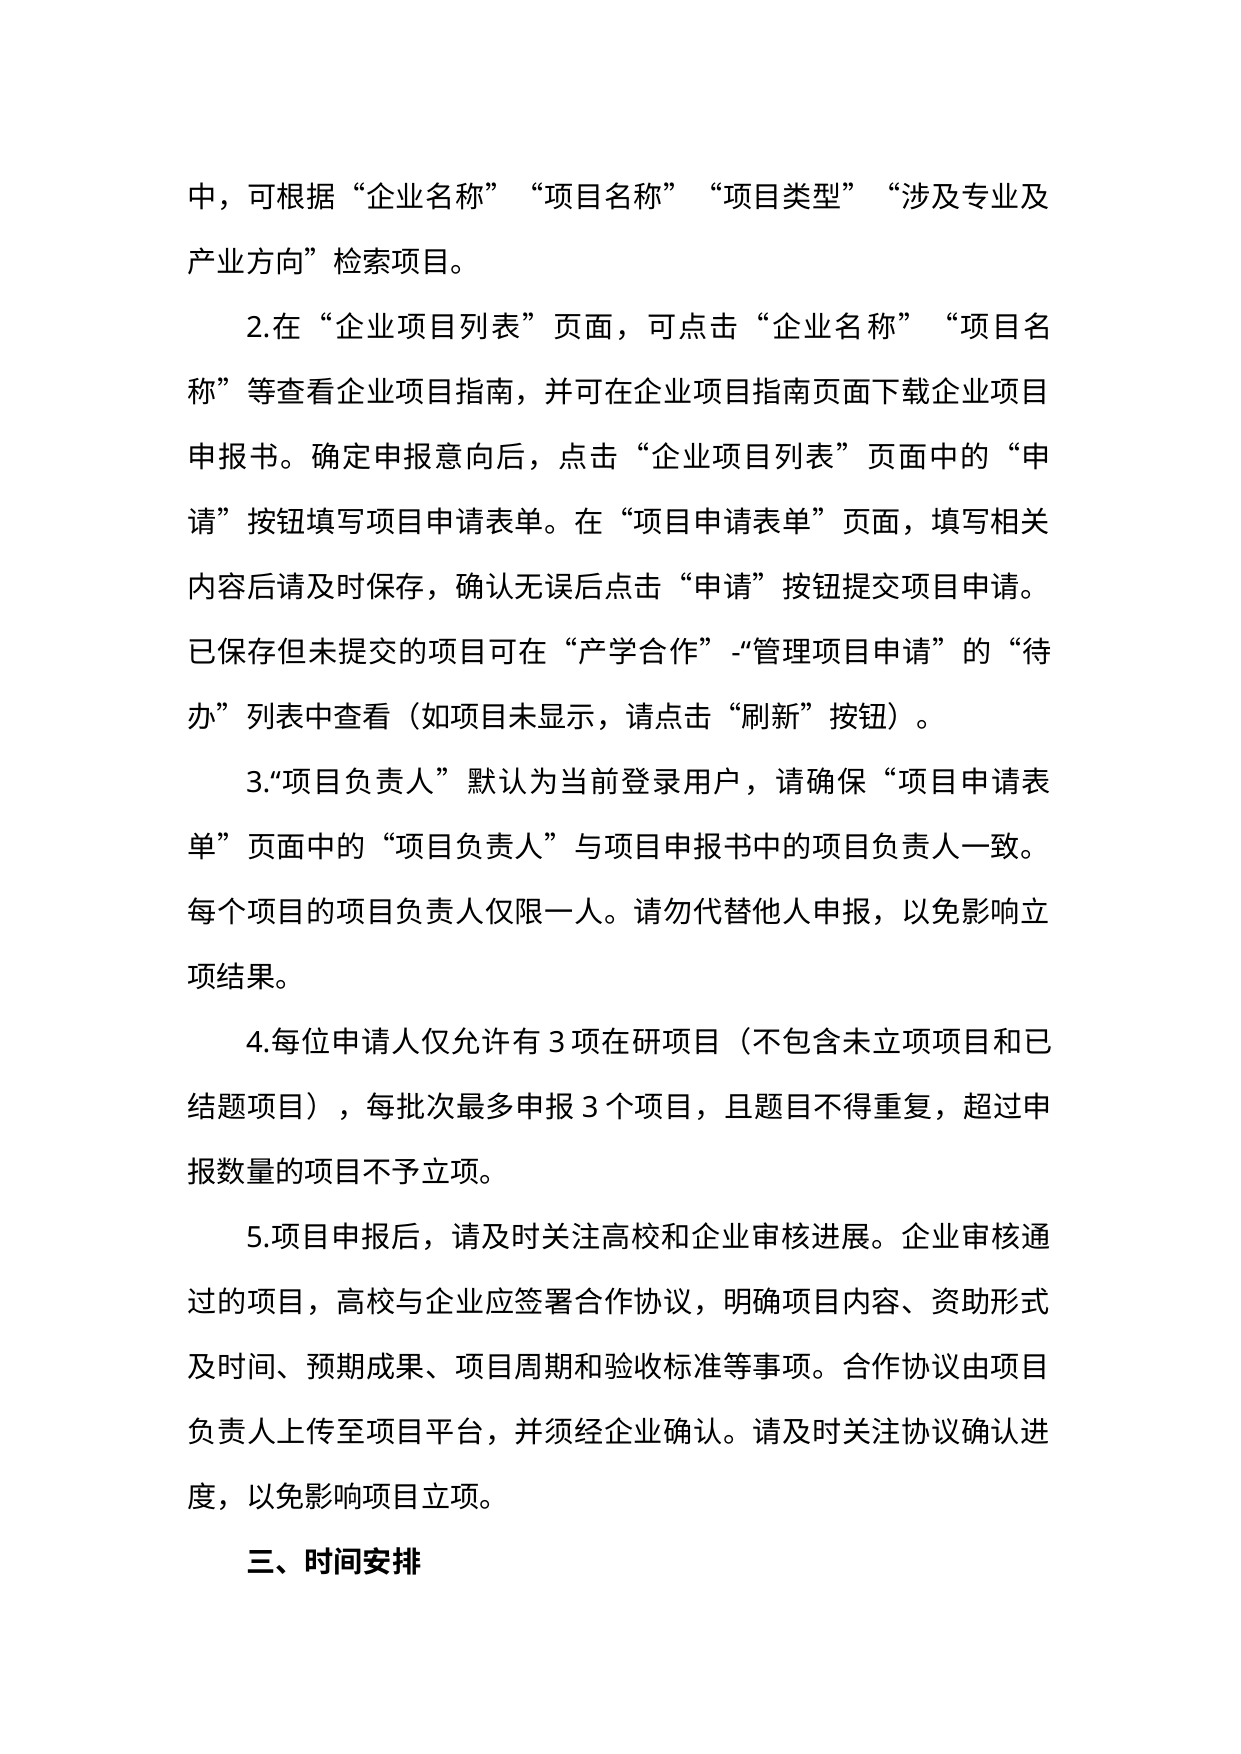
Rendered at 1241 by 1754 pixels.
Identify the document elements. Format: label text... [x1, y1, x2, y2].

text 4.每位申请人仅允许有3项在研项目（不包含未立项项目和已结题项目），每批次最多申报3个项目，且题目不得重复，超过申报数量的项目不予立项。 [187, 1007, 1053, 1202]
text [187, 162, 1053, 292]
text 5.项目申报后，请及时关注高校和企业审核进展。企业审核通过的项目，高校与企业应签署合作协议，明确项目内容、资助形式及时间、预期成果、项目周期和验收标准等事项。合作协议由项目负责人上传至项目平台，并须经企业确认。请及时关注协议确认进度，以免影响项目立项。 [187, 1202, 1053, 1527]
text 三、时间安排 [187, 1527, 1053, 1592]
text 3.“项目负责人”默认为当前登录用户，请确保“项目申请表单”页面中的“项目负责人”与项目申报书中的项目负责人一致。每个项目的项目负责人仅限一人。请勿代替他人申报，以免影响立项结果。 [187, 747, 1053, 1007]
text 2.在“企业项目列表”页面，可点击“企业名称”“项目名称”等查看企业项目指南，并可在企业项目指南页面下载企业项目申报书。确定申报意向后，点击“企业项目列表”页面中的“申请”按钮填写项目申请表单。在“项目申请表单”页面，填写相关内容后请及时保存，确认无误后点击“申请”按钮提交项目申请。已保存但未提交的项目可在“产学合作”-“管理项目申请”的“待办”列表中查看（如项目未显示，请点击“刷新”按钮）。 [187, 292, 1053, 747]
